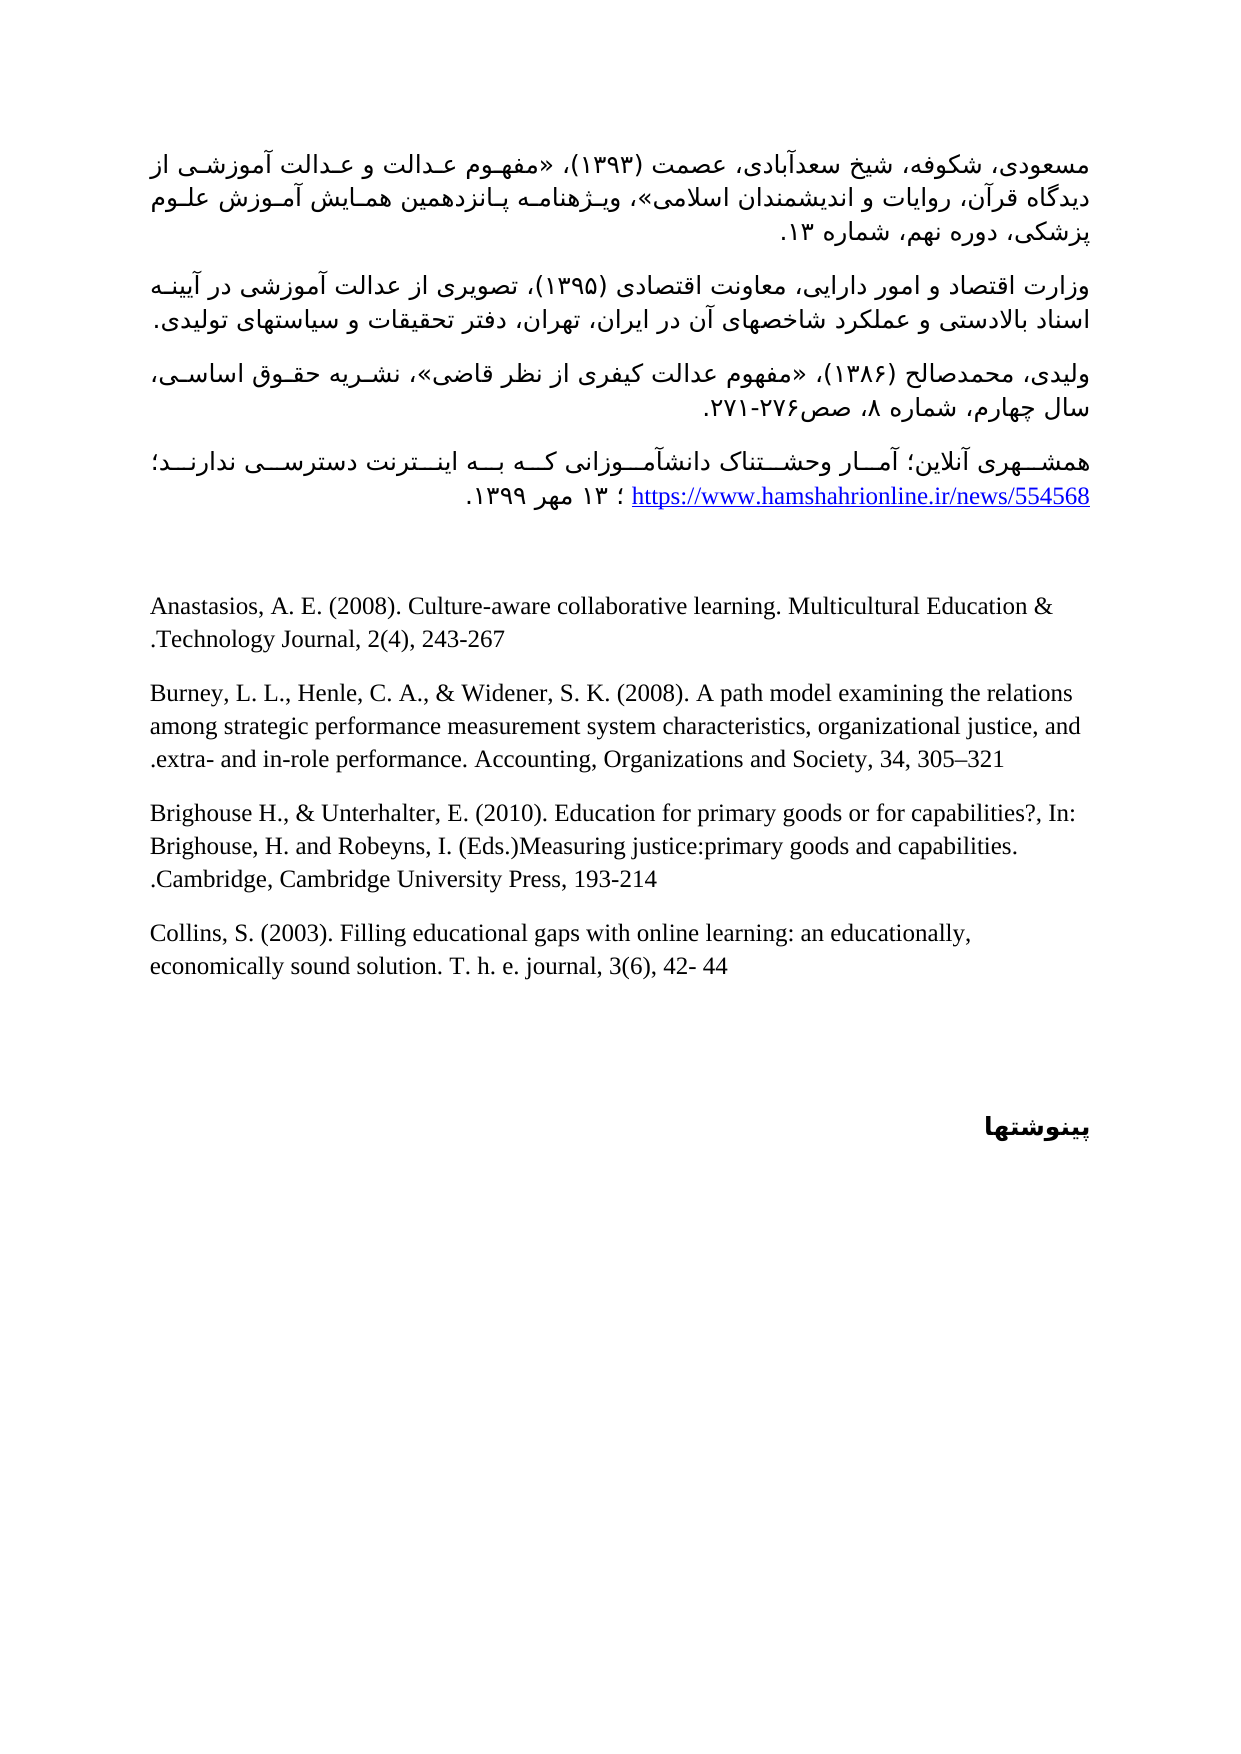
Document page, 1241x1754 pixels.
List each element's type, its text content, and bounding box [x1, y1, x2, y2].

text Burney, L. L., Henle, C. A., & Widener, S. K. (2008). A path model examining the relations among strategic performance measurement system characteristics, organizational justice, and extra- and in-role performance. Accounting, Organizations and Society, 34, 305–321. [150, 678, 1090, 773]
text Brighouse H., & Unterhalter, E. (2010). Education for primary goods or for capabilities?, In: Brighouse, H. and Robeyns, I. (Eds.)Measuring justice:primary goods and capabilities. Cambridge, Cambridge University Press, 193-214. [150, 798, 1090, 893]
text وزارت اقتصاد و امور دارایی، معاونت اقتصادی (١۳۹۵)، تصویری از عدالت آموزشی در آیینه اسناد بالادستی و عملکرد شاخصهای آن در ایران، تهران، دفتر تحقيقات و سياستهای توليدی. [150, 271, 1090, 334]
text پینوشتها [150, 1112, 1090, 1142]
text Collins, S. (2003). Filling educational gaps with online learning: an educationally, economically sound solution. T. h. e. journal, 3(6), 42- 44 [150, 918, 1090, 979]
text Anastasios, A. E. (2008). Culture‐aware collaborative learning. Multicultural Education & Technology Journal, 2(4), 243-267. [150, 591, 1090, 653]
text همشهری آنلاین؛ آمار وحشتناک دانشآموزانی که به اینترنت دسترسی ندارند؛ https://www.hamshahrionline.ir/news/554568 ؛ ١۳ مهر ١۳۹۹. [150, 447, 1090, 510]
text مسعودی، شکوفه، شیخ سعدآبادی، عصمت (١۳۹۳)، «مفهوم عدالت و عدالت آموزشی از دیدگاه قرآن، روایات و اندیشمندان اسلامی»، ویژهنامه پانزدهمین همایش آموزش علوم پزشکی، دوره نهم، شماره ١۳. [150, 150, 1090, 246]
text ولیدی، محمدصالح (١۳۸۶)، «مفهوم عدالت کیفری از نظر قاضی»، نشریه حقوق اساسی، سال چهارم، شماره ۸، صص٢۷۶-٢۷۱. [150, 359, 1090, 422]
